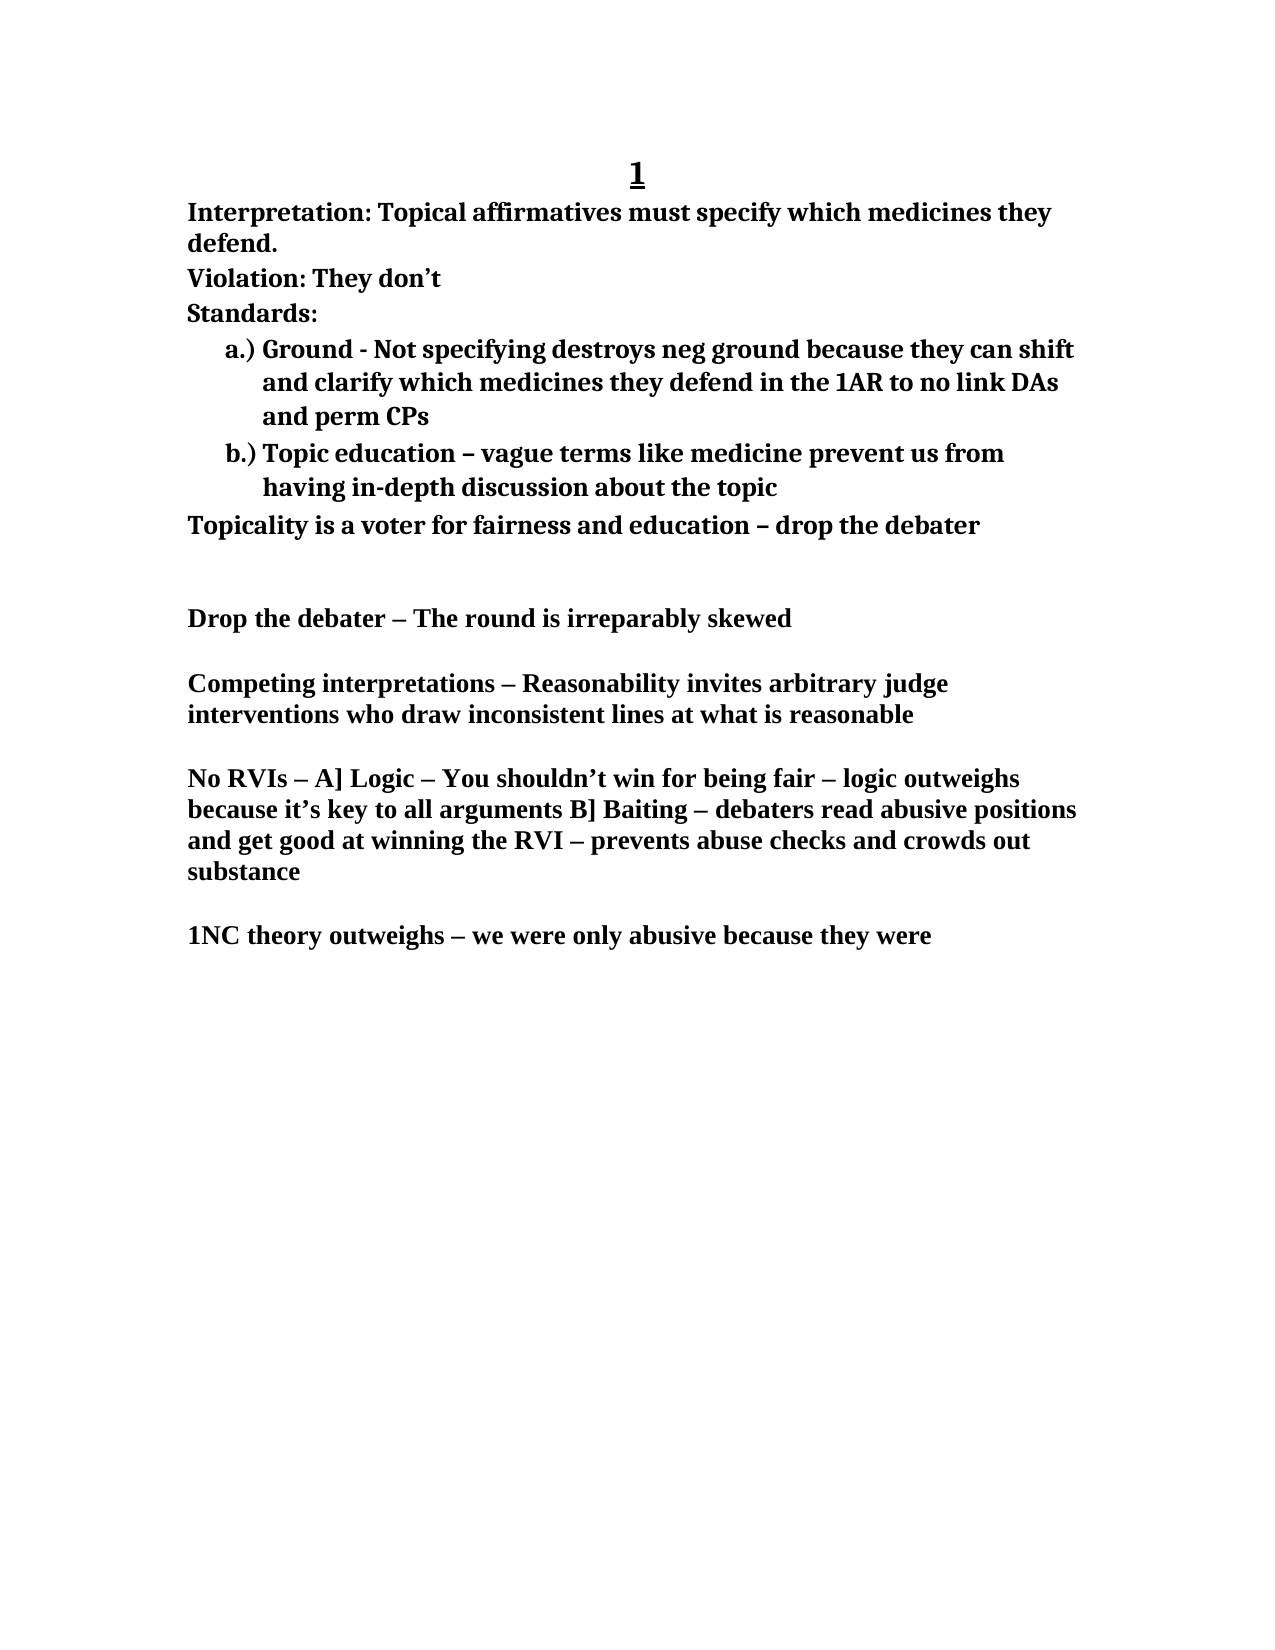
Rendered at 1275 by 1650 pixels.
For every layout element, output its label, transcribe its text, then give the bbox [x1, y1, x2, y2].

subtitle Violation: They don’t [187, 263, 1087, 294]
subtitle Drop the debater – The round is irreparably skewed [187, 603, 1087, 634]
subtitle 1 [187, 154, 1087, 192]
subtitle Topic education – vague terms like medicine prevent us from having in-depth discussion about the topic [225, 438, 1087, 503]
subtitle Topicality is a voter for fairness and education – drop the debater [187, 510, 1087, 541]
subtitle Ground - Not specifying destroys neg ground because they can shift and clarify which medicines they defend in the 1AR to no link DAs and perm CPs [225, 334, 1087, 432]
subtitle No RVIs – A] Logic – You shouldn’t win for being fair – logic outweighs because it’s key to all arguments B] Baiting – debaters read abusive positions and get good at winning the RVI – prevents abuse checks and crowds out substance [187, 762, 1087, 886]
subtitle Standards: [187, 298, 1087, 329]
subtitle 1NC theory outweighs – we were only abusive because they were [187, 919, 1087, 951]
subtitle Interpretation: Topical affirmatives must specify which medicines they defend. [187, 197, 1087, 259]
subtitle Competing interpretations – Reasonability invites arbitrary judge interventions who draw inconsistent lines at what is reasonable [187, 667, 1087, 729]
